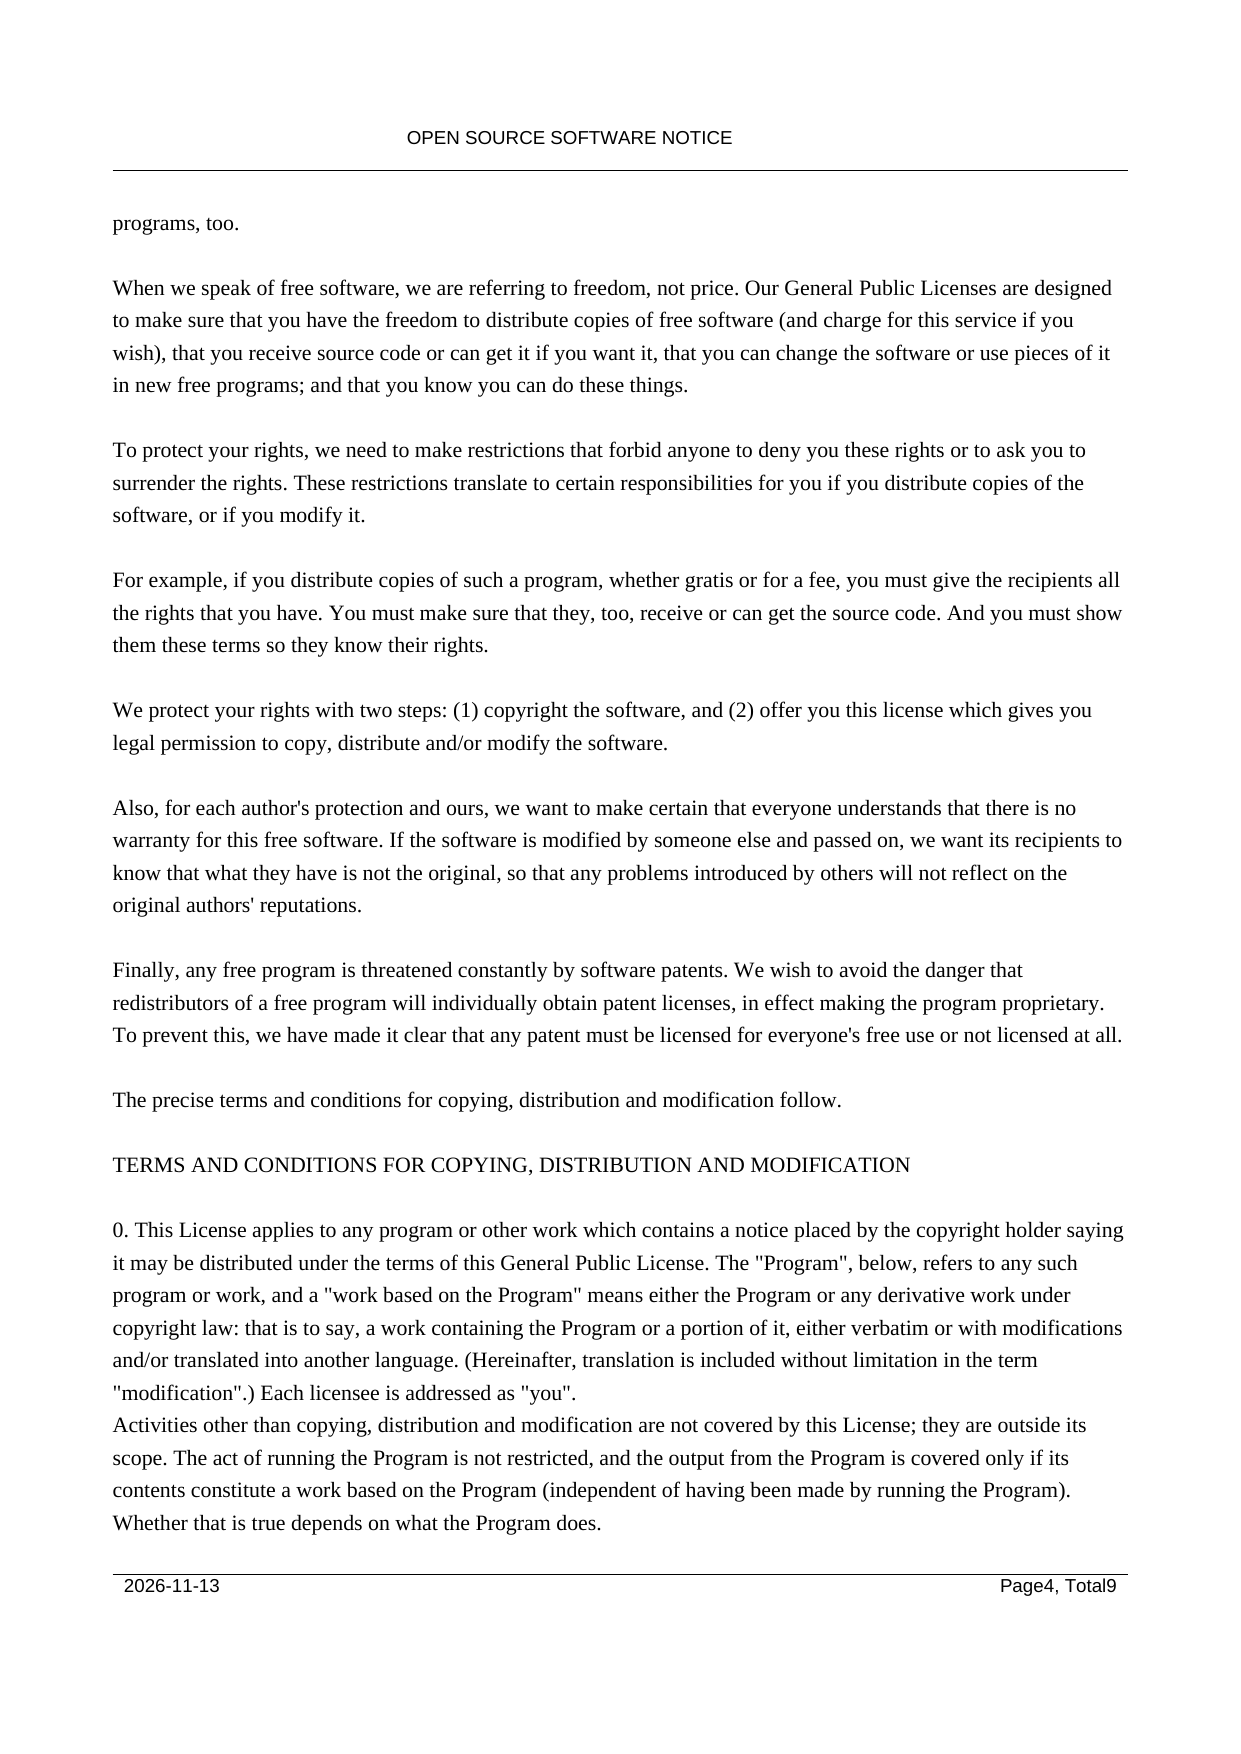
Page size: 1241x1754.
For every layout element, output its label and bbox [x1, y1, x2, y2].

text [112, 206, 1128, 1539]
